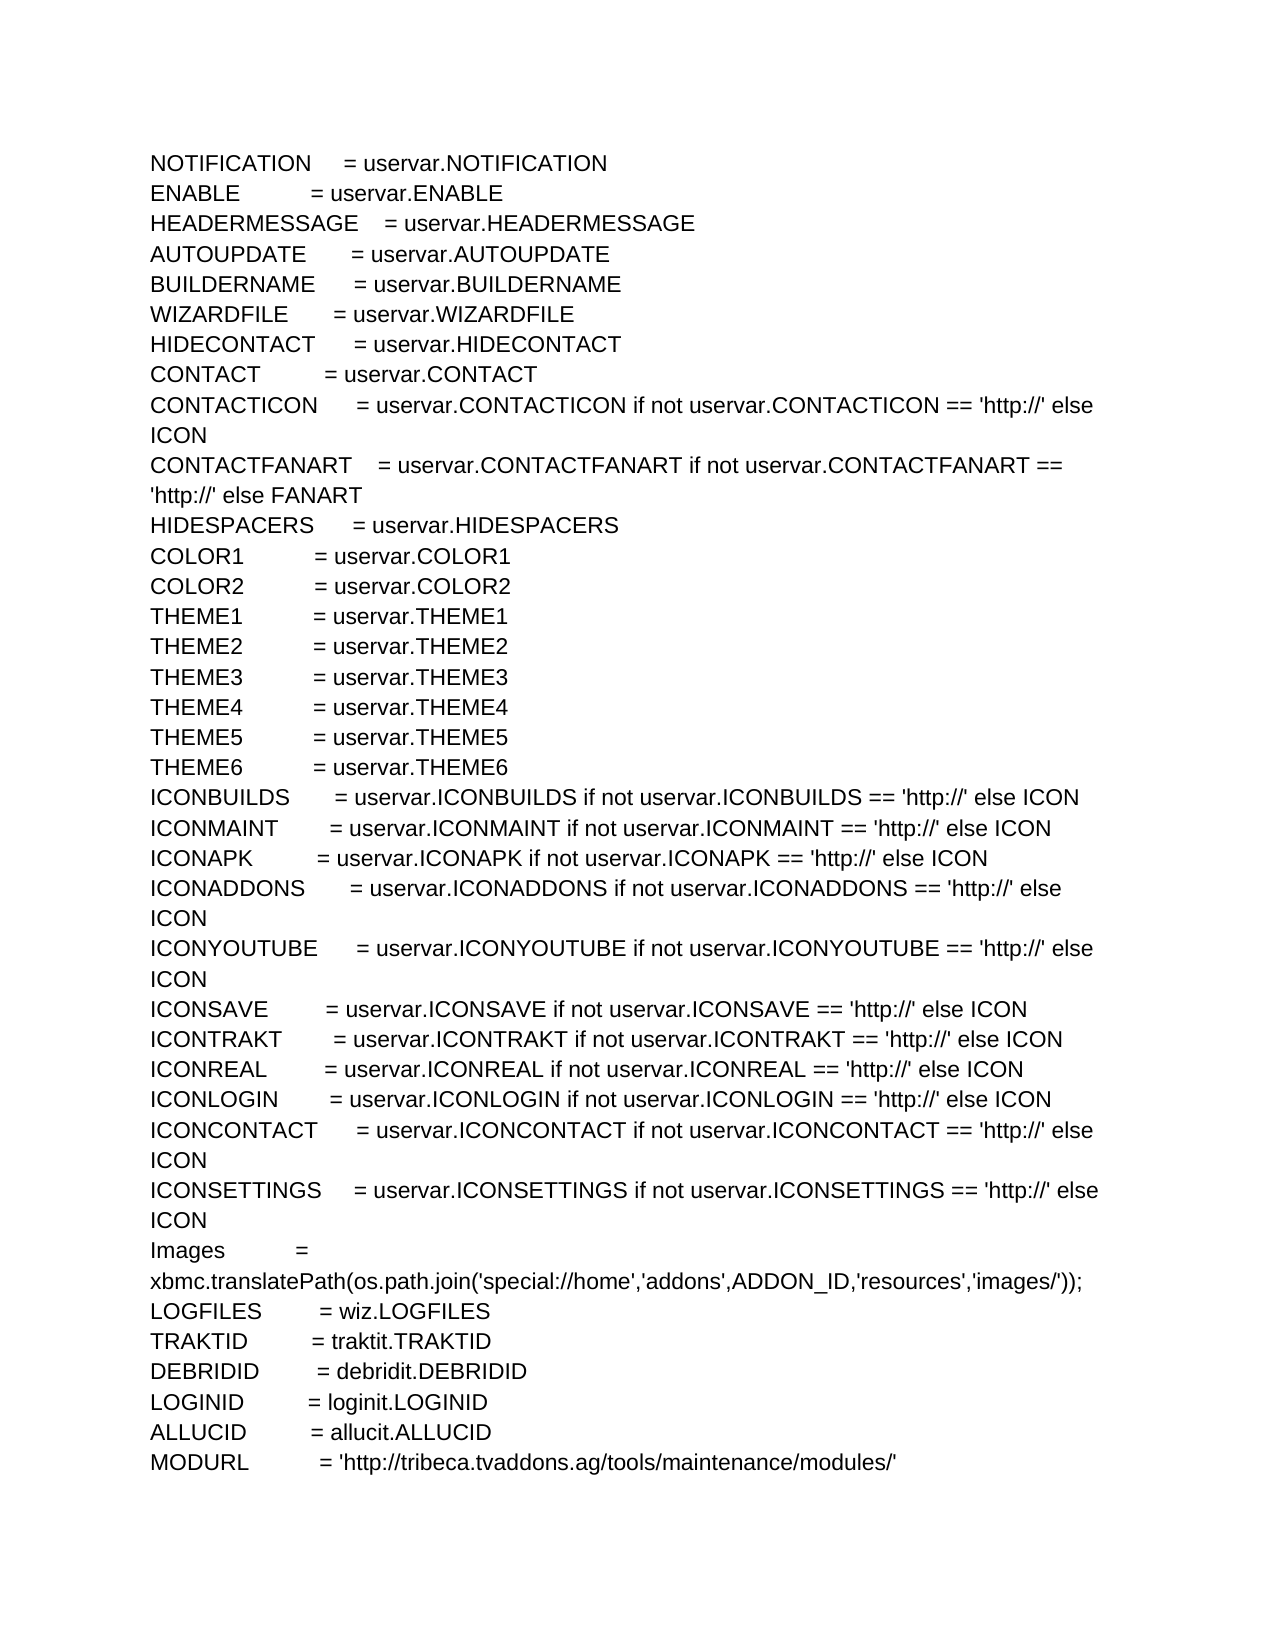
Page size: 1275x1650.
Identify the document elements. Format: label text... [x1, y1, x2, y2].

text DEBRIDID = debridit.DEBRIDID [150, 1358, 1125, 1385]
text THEME2 = uservar.THEME2 [150, 633, 1125, 660]
text ICONBUILDS = uservar.ICONBUILDS if not uservar.ICONBUILDS == 'http://' else ICON [150, 784, 1125, 811]
text CONTACT = uservar.CONTACT [150, 361, 1125, 388]
text Images = xbmc.translatePath(os.path.join('special://home','addons',ADDON_ID,'resources','images/')); [150, 1237, 1125, 1294]
text ICONLOGIN = uservar.ICONLOGIN if not uservar.ICONLOGIN == 'http://' else ICON [150, 1086, 1125, 1113]
text HIDESPACERS = uservar.HIDESPACERS [150, 512, 1125, 539]
text THEME5 = uservar.THEME5 [150, 724, 1125, 750]
text ENABLE = uservar.ENABLE [150, 180, 1125, 207]
text LOGINID = loginit.LOGINID [150, 1388, 1125, 1415]
text THEME3 = uservar.THEME3 [150, 663, 1125, 690]
text ICONCONTACT = uservar.ICONCONTACT if not uservar.ICONCONTACT == 'http://' else ICON [150, 1117, 1125, 1173]
text HIDECONTACT = uservar.HIDECONTACT [150, 331, 1125, 358]
text NOTIFICATION = uservar.NOTIFICATION [150, 150, 1125, 176]
text LOGFILES = wiz.LOGFILES [150, 1298, 1125, 1324]
text HEADERMESSAGE = uservar.HEADERMESSAGE [150, 210, 1125, 237]
text ICONREAL = uservar.ICONREAL if not uservar.ICONREAL == 'http://' else ICON [150, 1056, 1125, 1083]
text ICONAPK = uservar.ICONAPK if not uservar.ICONAPK == 'http://' else ICON [150, 845, 1125, 871]
text WIZARDFILE = uservar.WIZARDFILE [150, 301, 1125, 327]
text ICONTRAKT = uservar.ICONTRAKT if not uservar.ICONTRAKT == 'http://' else ICON [150, 1026, 1125, 1052]
text THEME1 = uservar.THEME1 [150, 603, 1125, 629]
text ICONSAVE = uservar.ICONSAVE if not uservar.ICONSAVE == 'http://' else ICON [150, 996, 1125, 1022]
text ICONYOUTUBE = uservar.ICONYOUTUBE if not uservar.ICONYOUTUBE == 'http://' else ICON [150, 935, 1125, 992]
text ICONSETTINGS = uservar.ICONSETTINGS if not uservar.ICONSETTINGS == 'http://' else ICON [150, 1177, 1125, 1234]
text THEME4 = uservar.THEME4 [150, 694, 1125, 720]
text MODURL = 'http://tribeca.tvaddons.ag/tools/maintenance/modules/' [150, 1449, 1125, 1475]
text CONTACTFANART = uservar.CONTACTFANART if not uservar.CONTACTFANART == 'http://' else FANART [150, 452, 1125, 509]
text THEME6 = uservar.THEME6 [150, 754, 1125, 781]
text ICONMAINT = uservar.ICONMAINT if not uservar.ICONMAINT == 'http://' else ICON [150, 814, 1125, 841]
text BUILDERNAME = uservar.BUILDERNAME [150, 271, 1125, 297]
text COLOR1 = uservar.COLOR1 [150, 543, 1125, 569]
text CONTACTICON = uservar.CONTACTICON if not uservar.CONTACTICON == 'http://' else ICON [150, 392, 1125, 448]
text COLOR2 = uservar.COLOR2 [150, 573, 1125, 599]
text AUTOUPDATE = uservar.AUTOUPDATE [150, 241, 1125, 267]
text TRAKTID = traktit.TRAKTID [150, 1328, 1125, 1354]
text ICONADDONS = uservar.ICONADDONS if not uservar.ICONADDONS == 'http://' else ICON [150, 875, 1125, 932]
text ALLUCID = allucit.ALLUCID [150, 1419, 1125, 1445]
